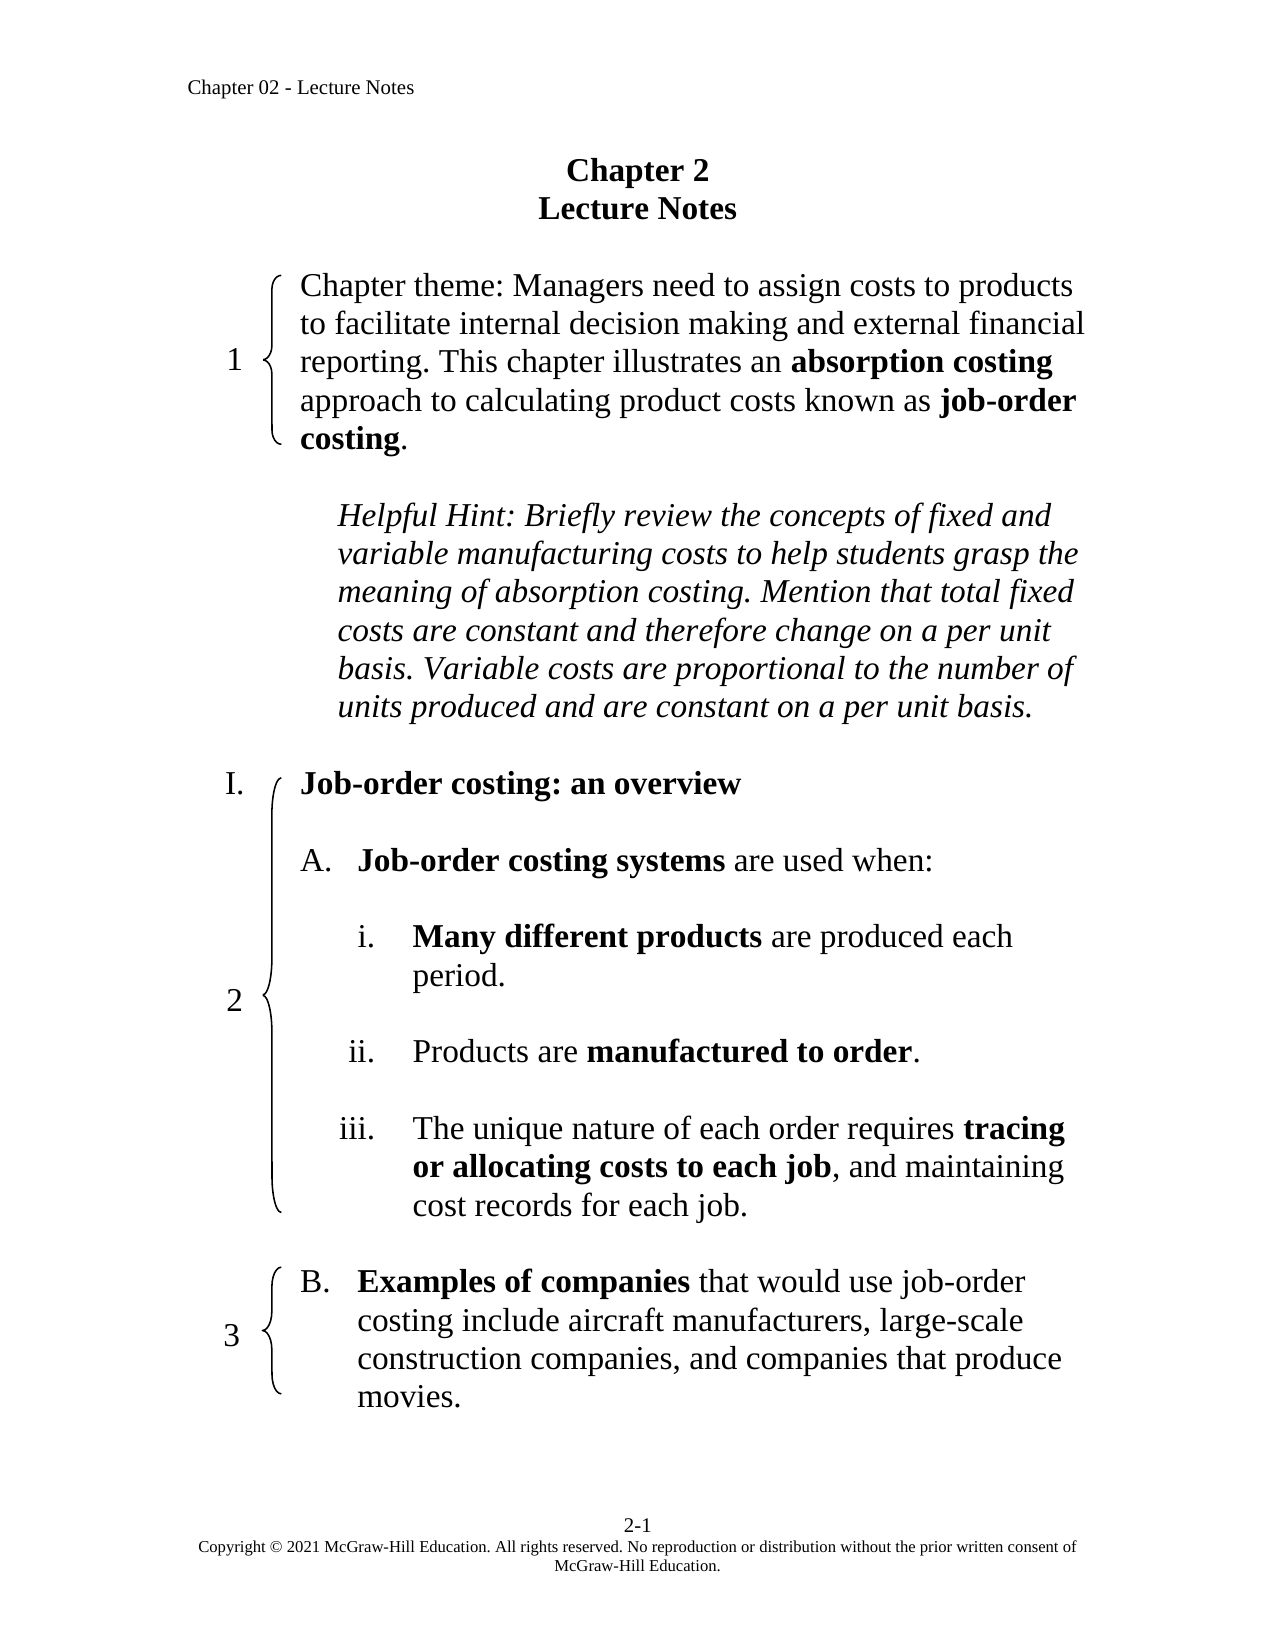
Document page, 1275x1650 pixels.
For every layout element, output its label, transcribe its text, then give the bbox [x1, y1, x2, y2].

list The unique nature of each order requires tracing or allocating costs to each job, and maintaining cost records for each job. [375, 1108, 1087, 1223]
list Job-order costing: an overview [225, 763, 1087, 802]
list Many different products are produced each period. [375, 917, 1087, 993]
list Job-order costing systems are used when: [300, 840, 1087, 878]
title Lecture Notes [187, 188, 1087, 227]
text Chapter theme: Managers need to assign costs to products to facilitate internal decision making and external financial reporting. This chapter illustrates an absorption costing approach to calculating product costs known as job-order costing. [300, 265, 1087, 457]
title Chapter 2 [187, 150, 1087, 188]
list Products are manufactured to order. [375, 1032, 1087, 1070]
list Examples of companies that would use job-order costing include aircraft manufacturers, large-scale construction companies, and companies that produce movies. [300, 1262, 1087, 1415]
text Helpful Hint: Briefly review the concepts of fixed and variable manufacturing costs to help students grasp the meaning of absorption costing. Mention that total fixed costs are constant and therefore change on a per unit basis. Variable costs are proportional to the number of units produced and are constant on a per unit basis. [337, 495, 1087, 725]
